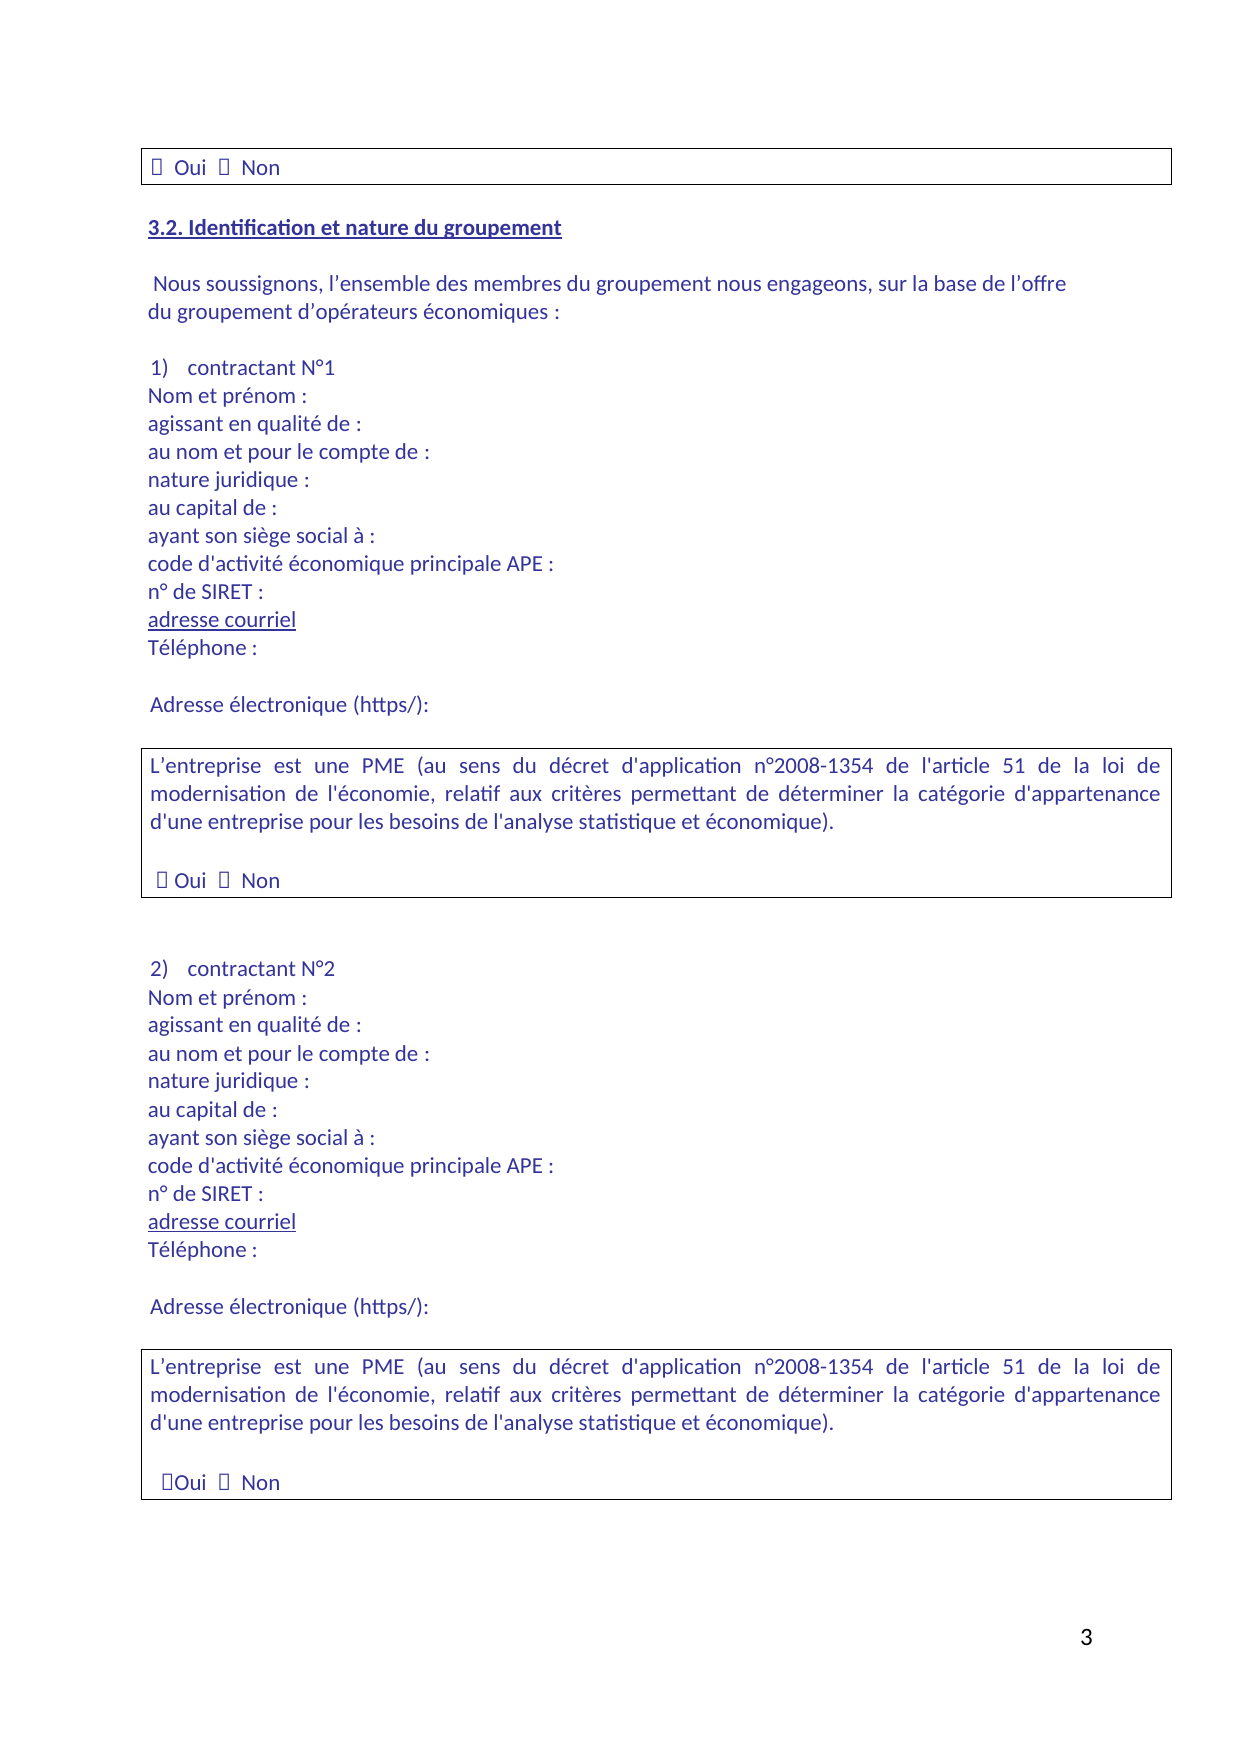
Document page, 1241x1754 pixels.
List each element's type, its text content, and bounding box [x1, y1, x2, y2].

text Nous soussignons, l’ensemble des membres du groupement nous engageons, sur la base de l’offre du groupement d’opérateurs économiques : [148, 269, 1093, 325]
text adresse courriel [148, 605, 1093, 633]
text  Oui  Non [142, 861, 1171, 897]
text nature juridique : [148, 1067, 1093, 1095]
text au nom et pour le compte de : [148, 1039, 1093, 1067]
text n° de SIRET : [148, 577, 1093, 605]
text code d'activité économique principale APE : [148, 1151, 1093, 1179]
text au nom et pour le compte de : [148, 437, 1093, 465]
text Adresse électronique (https/): [150, 1292, 1162, 1320]
text Téléphone : [148, 1235, 1093, 1263]
text agissant en qualité de : [148, 1011, 1093, 1039]
text code d'activité économique principale APE : [148, 549, 1093, 577]
text Oui  Non [142, 1462, 1171, 1499]
text 3.2. Identification et nature du groupement [148, 213, 1093, 241]
list contractant N°1 [150, 353, 1093, 381]
text L’entreprise est une PME (au sens du décret d'application n°2008-1354 de l'article 51 de la loi de modernisation de l'économie, relatif aux critères permettant de déterminer la catégorie d'appartenance d'une entreprise pour les besoins de l'analyse statistique et économique). [142, 1350, 1171, 1436]
text au capital de : [148, 493, 1093, 521]
text ayant son siège social à : [148, 521, 1093, 549]
text agissant en qualité de : [148, 409, 1093, 437]
text adresse courriel [148, 1207, 1093, 1235]
text Nom et prénom : [148, 381, 1093, 409]
text  Oui  Non [142, 149, 1171, 184]
text au capital de : [148, 1095, 1093, 1123]
text n° de SIRET : [148, 1179, 1093, 1207]
list contractant N°2 [150, 954, 1093, 983]
text Adresse électronique (https/): [150, 691, 1162, 719]
text Téléphone : [148, 633, 1093, 661]
text nature juridique : [148, 465, 1093, 493]
text L’entreprise est une PME (au sens du décret d'application n°2008-1354 de l'article 51 de la loi de modernisation de l'économie, relatif aux critères permettant de déterminer la catégorie d'appartenance d'une entreprise pour les besoins de l'analyse statistique et économique). [142, 749, 1171, 835]
text ayant son siège social à : [148, 1123, 1093, 1151]
text Nom et prénom : [148, 983, 1093, 1011]
